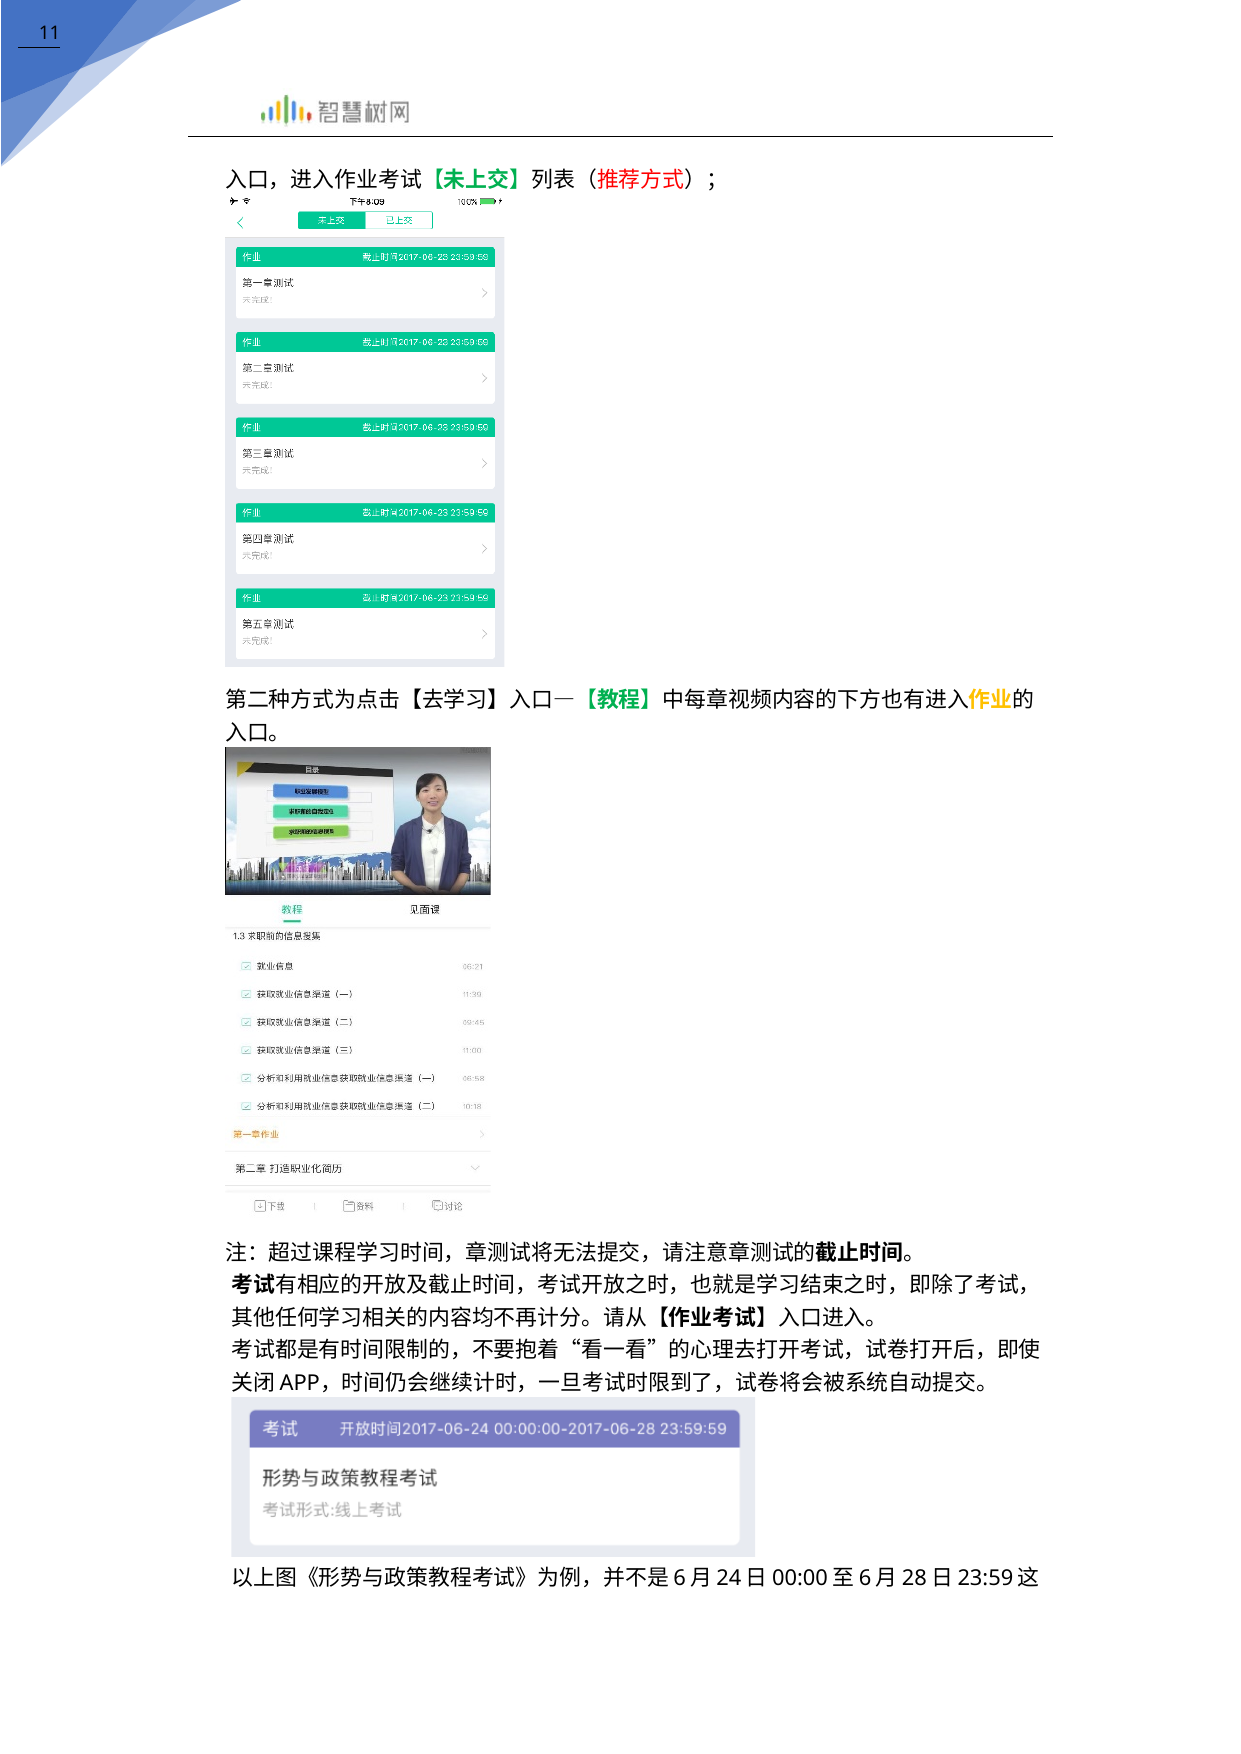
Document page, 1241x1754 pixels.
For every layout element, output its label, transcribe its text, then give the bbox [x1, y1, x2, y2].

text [231, 1559, 1053, 1592]
list 第二种方式为点击【去学习】入口—【教程】中每章视频内容的下方也有进入作业的入口。 [225, 682, 1053, 747]
picture [231, 1397, 756, 1557]
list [225, 162, 1053, 194]
text 考试都是有时间限制的，不要抱着“看一看”的心理去打开考试，试卷打开后，即使关闭APP，时间仍会继续计时，一旦考试时限到了，试卷将会被系统自动提交。 [231, 1332, 1053, 1397]
picture [225, 194, 505, 667]
list 注：超过课程学习时间，章测试将无法提交，请注意章测试的截止时间。 [225, 1234, 1053, 1267]
picture [1, 0, 243, 168]
text 考试有相应的开放及截止时间，考试开放之时，也就是学习结束之时，即除了考试，其他任何学习相关的内容均不再计分。请从【作业考试】入口进入。 [231, 1267, 1053, 1332]
picture [250, 88, 417, 134]
picture [225, 747, 491, 1220]
